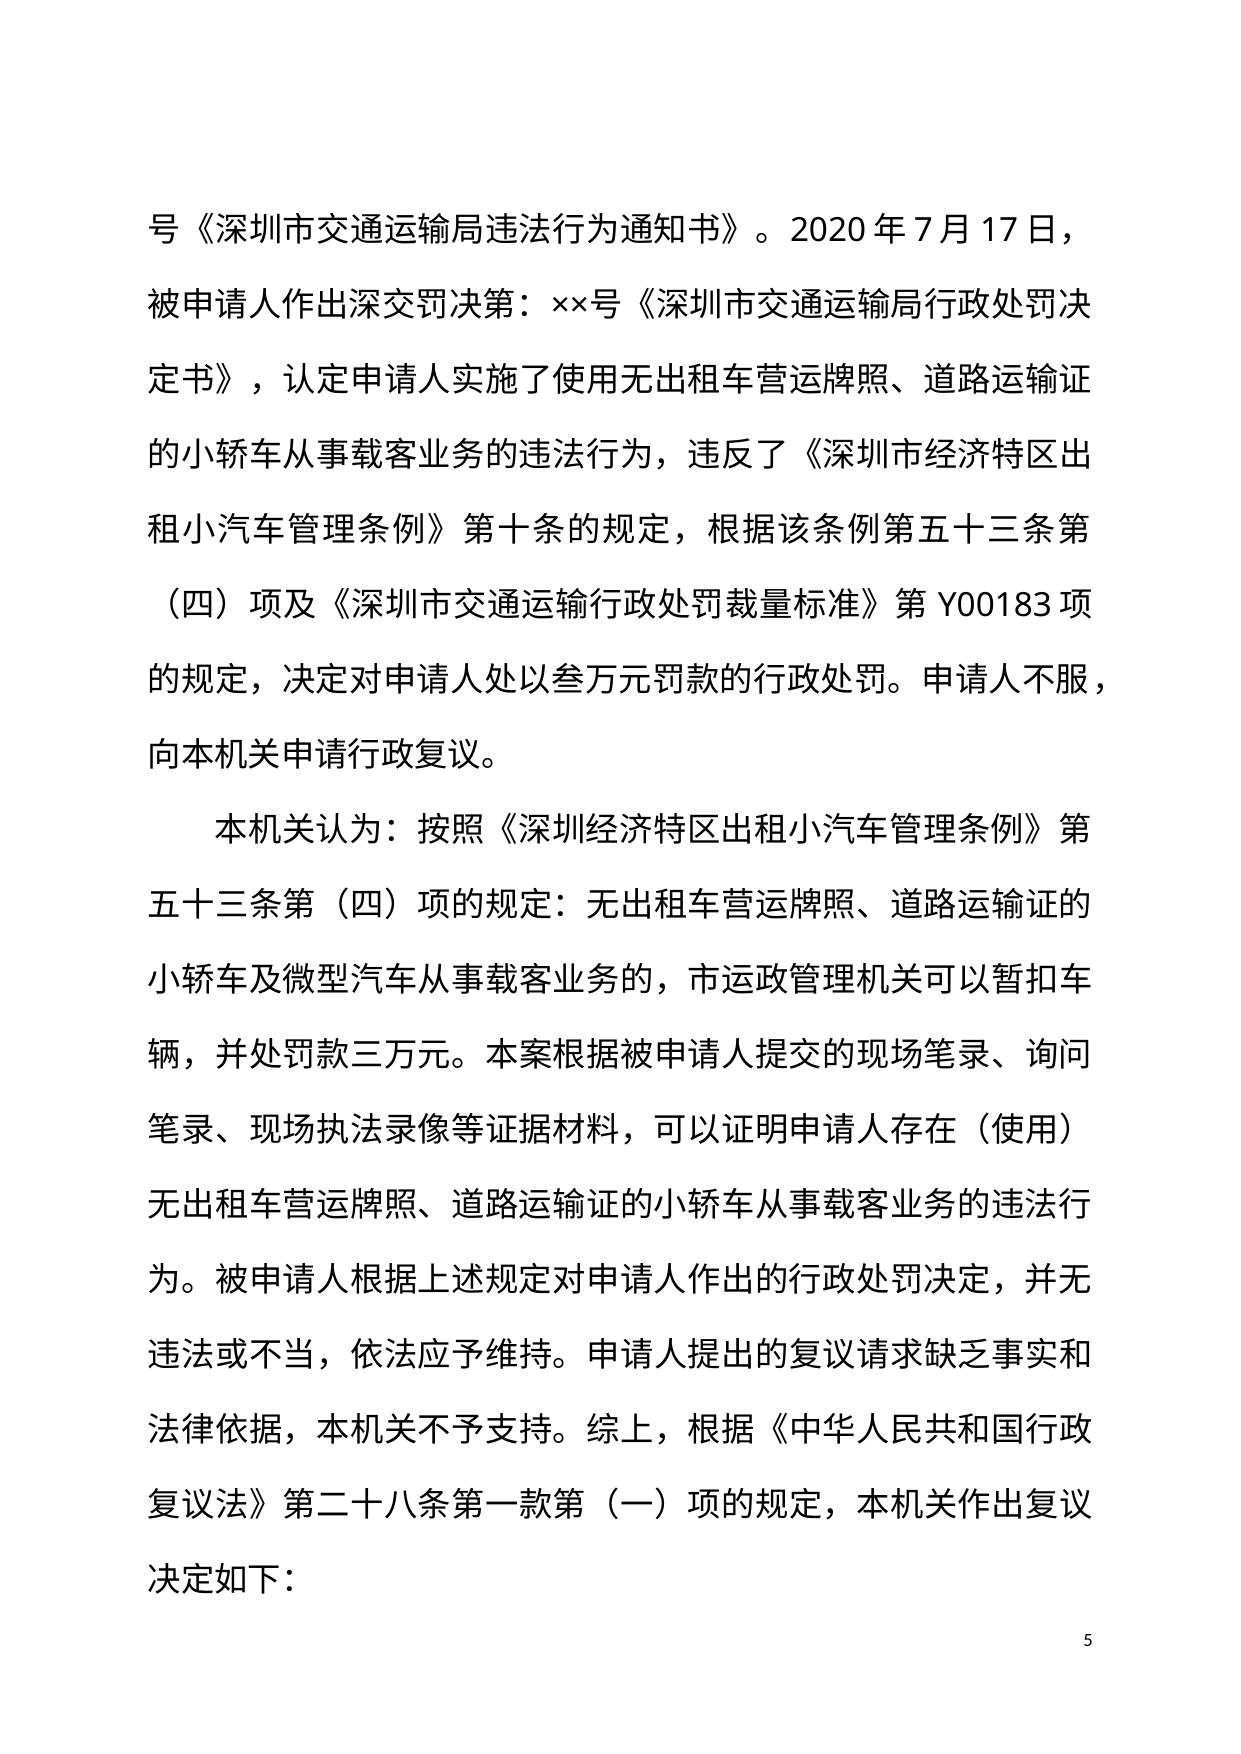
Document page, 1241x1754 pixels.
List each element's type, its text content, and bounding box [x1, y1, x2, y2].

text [148, 190, 1092, 790]
text 本机关认为：按照《深圳经济特区出租小汽车管理条例》第五十三条第（四）项的规定：无出租车营运牌照、道路运输证的小轿车及微型汽车从事载客业务的，市运政管理机关可以暂扣车辆，并处罚款三万元。本案根据被申请人提交的现场笔录、询问笔录、现场执法录像等证据材料，可以证明申请人存在（使用）无出租车营运牌照、道路运输证的小轿车从事载客业务的违法行为。被申请人根据上述规定对申请人作出的行政处罚决定，并无违法或不当，依法应予维持。申请人提出的复议请求缺乏事实和法律依据，本机关不予支持。综上，根据《中华人民共和国行政复议法》第二十八条第一款第（一）项的规定，本机关作出复议决定如下： [148, 790, 1092, 1615]
